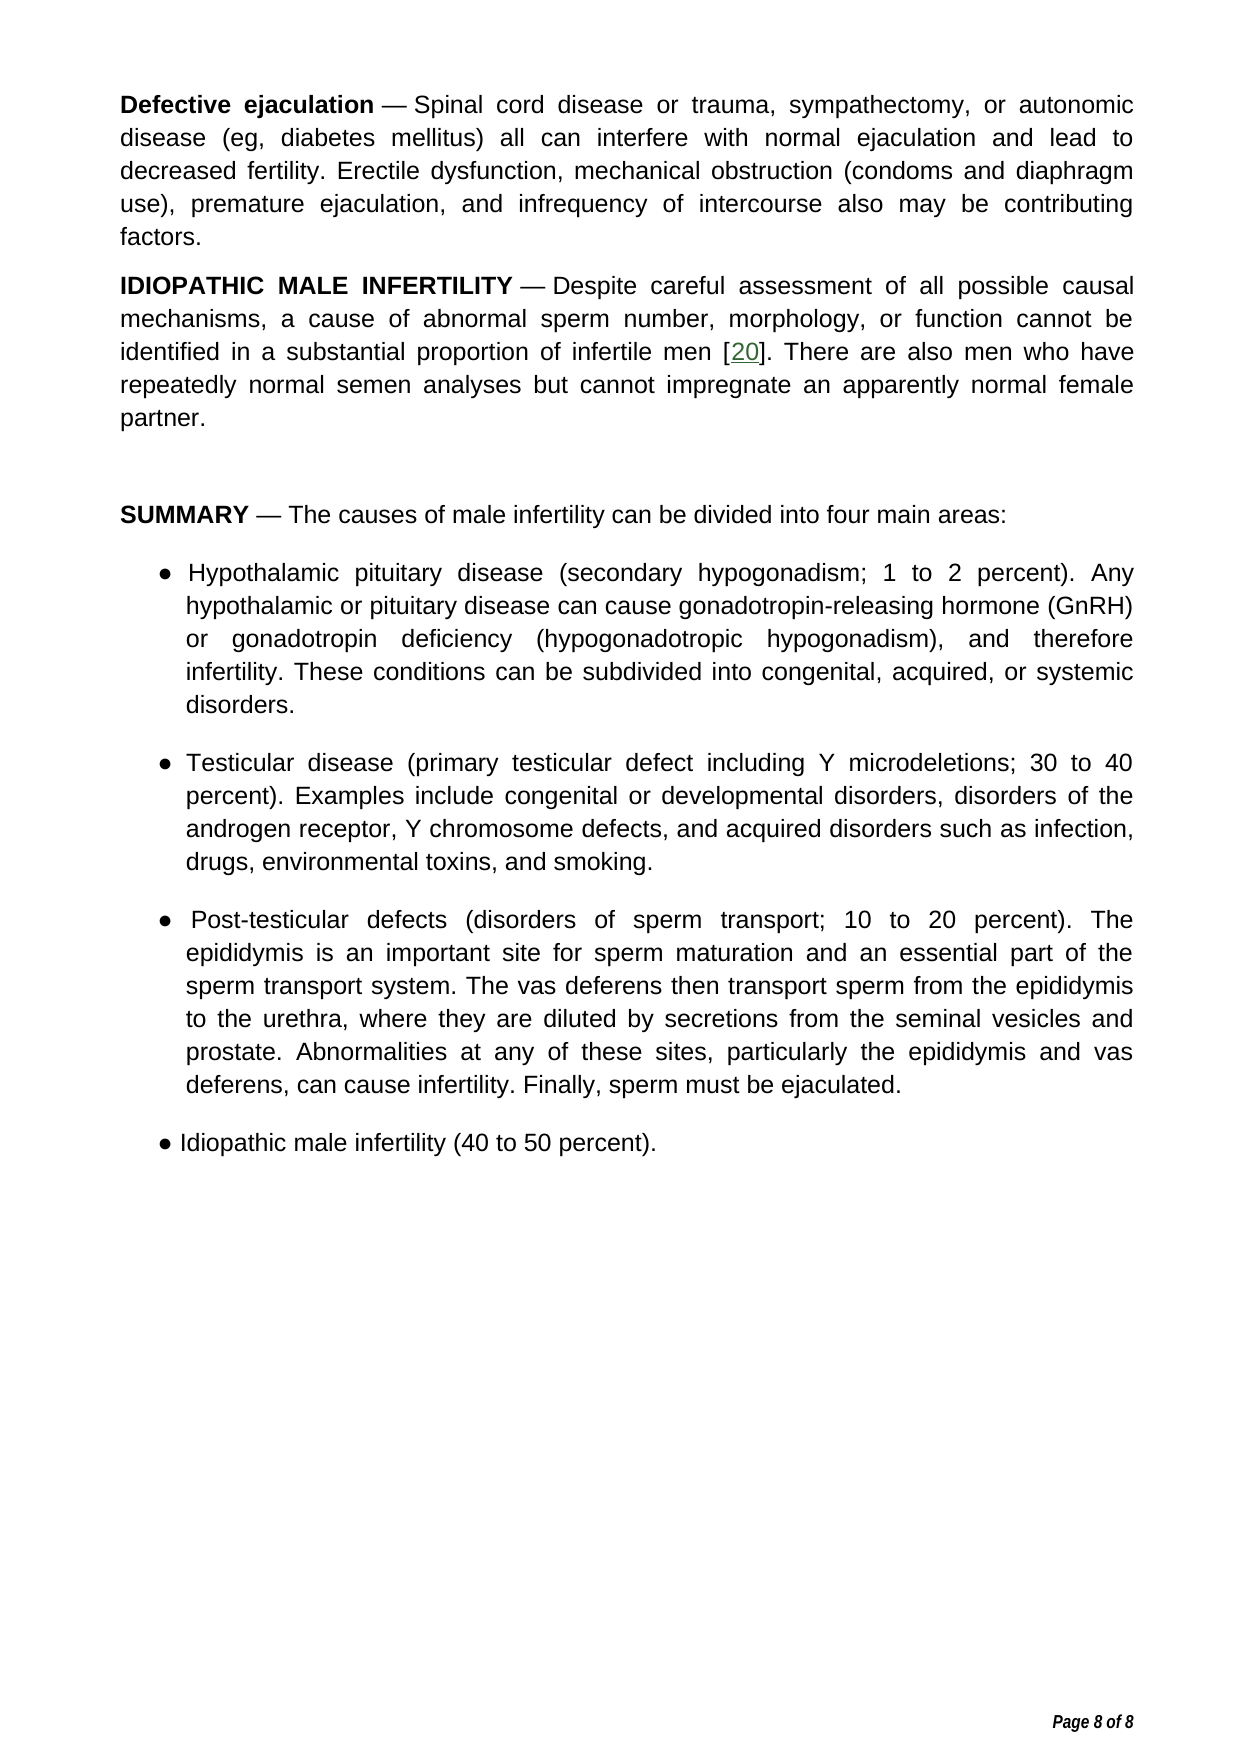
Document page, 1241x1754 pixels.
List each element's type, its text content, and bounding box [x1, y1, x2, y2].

text Defective ejaculation — Spinal cord disease or trauma, sympathectomy, or autonomic disease (eg, diabetes mellitus) all can interfere with normal ejaculation and lead to decreased fertility. Erectile dysfunction, mechanical obstruction (condoms and diaphragm use), premature ejaculation, and infrequency of intercourse also may be contributing factors. [120, 90, 1135, 251]
text IDIOPATHIC MALE INFERTILITY — Despite careful assessment of all possible causal mechanisms, a cause of abnormal sperm number, morphology, or function cannot be identified in a substantial proportion of infertile men [20]. There are also men who have repeatedly normal semen analyses but cannot impregnate an apparently normal female partner. [120, 271, 1135, 432]
text ● Post-testicular defects (disorders of sperm transport; 10 to 20 percent). The epididymis is an important site for sperm maturation and an essential part of the sperm transport system. The vas deferens then transport sperm from the epididymis to the urethra, where they are diluted by secretions from the seminal vesicles and prostate. Abnormalities at any of these sites, particularly the epididymis and vas deferens, can cause infertility. Finally, sperm must be ejaculated. [157, 905, 1135, 1099]
text ● Idiopathic male infertility (40 to 50 percent). [157, 1128, 1135, 1157]
text ● Testicular disease (primary testicular defect including Y microdeletions; 30 to 40 percent). Examples include congenital or developmental disorders, disorders of the androgen receptor, Y chromosome defects, and acquired disorders such as infection, drugs, environmental toxins, and smoking. [157, 748, 1135, 876]
text ● Hypothalamic pituitary disease (secondary hypogonadism; 1 to 2 percent). Any hypothalamic or pituitary disease can cause gonadotropin-releasing hormone (GnRH) or gonadotropin deficiency (hypogonadotropic hypogonadism), and therefore infertility. These conditions can be subdivided into congenital, acquired, or systemic disorders. [157, 558, 1135, 719]
text SUMMARY — The causes of male infertility can be divided into four main areas: [120, 500, 1135, 529]
